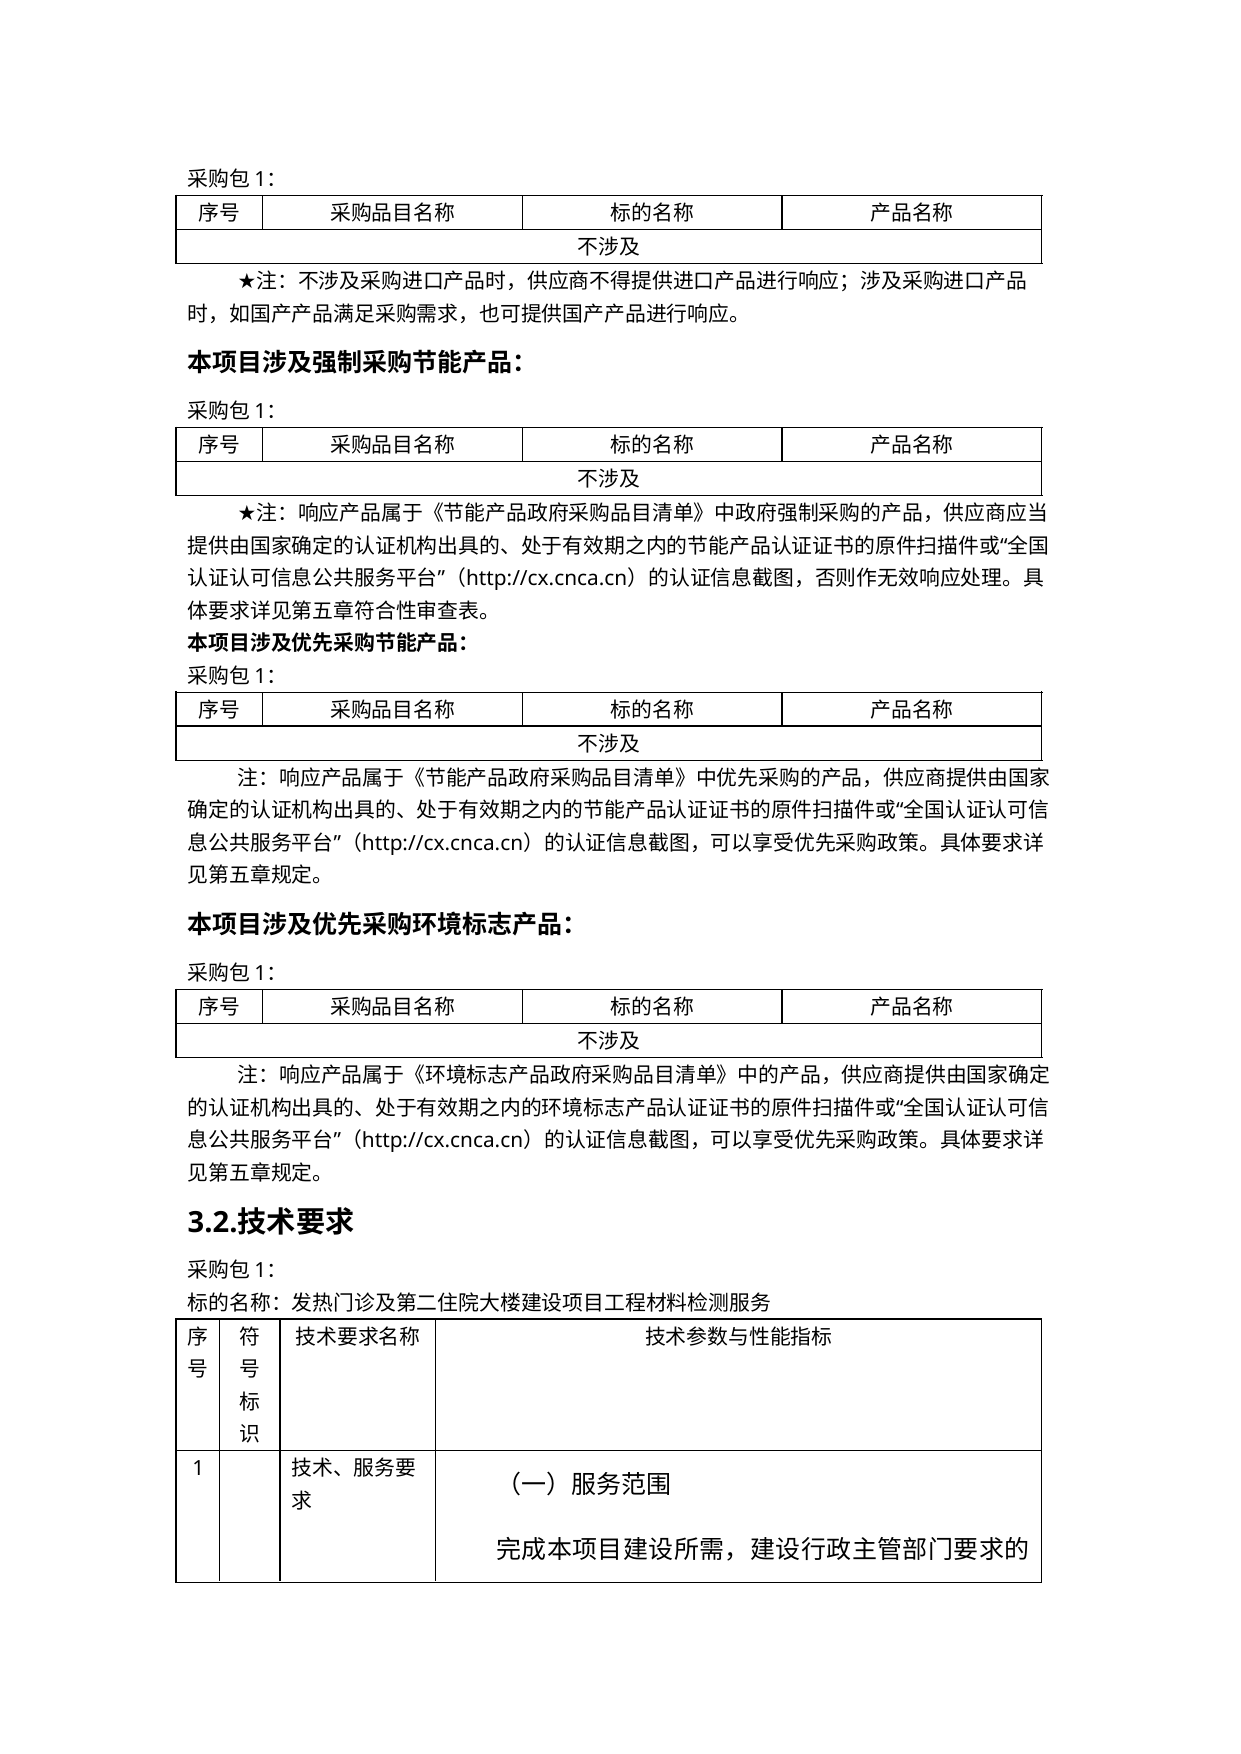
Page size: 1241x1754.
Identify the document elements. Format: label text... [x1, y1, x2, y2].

text 采购包1： [187, 394, 1053, 427]
table_cell [220, 1451, 279, 1581]
table_header 技术要求名称 [281, 1320, 435, 1450]
text 本项目涉及强制采购节能产品： [187, 329, 1053, 394]
table_header 符号标识 [220, 1320, 279, 1450]
text 本项目涉及优先采购环境标志产品： [187, 891, 1053, 956]
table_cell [436, 1451, 1041, 1581]
table_header 采购品目名称 [263, 196, 522, 228]
text ★注：不涉及采购进口产品时，供应商不得提供进口产品进行响应；涉及采购进口产品时，如国产产品满足采购需求，也可提供国产产品进行响应。 [187, 264, 1053, 329]
text 注：响应产品属于《环境标志产品政府采购品目清单》中的产品，供应商提供由国家确定的认证机构出具的、处于有效期之内的环境标志产品认证证书的原件扫描件或“全国认证认可信息公共服务平台”（http://cx.cnca.cn）的认证信息截图，可以享受优先采购政策。具体要求详见第五章规定。 [187, 1058, 1053, 1188]
table_cell 1 [177, 1451, 219, 1581]
table_header 采购品目名称 [263, 990, 522, 1023]
text ★注：响应产品属于《节能产品政府采购品目清单》中政府强制采购的产品，供应商应当提供由国家确定的认证机构出具的、处于有效期之内的节能产品认证证书的原件扫描件或“全国认证认可信息公共服务平台”（http://cx.cnca.cn）的认证信息截图，否则作无效响应处理。具体要求详见第五章符合性审查表。 [187, 496, 1053, 626]
table_header 序号 [177, 990, 262, 1023]
table_cell 不涉及 [177, 1024, 1041, 1057]
table_cell 不涉及 [177, 462, 1041, 495]
text 注：响应产品属于《节能产品政府采购品目清单》中优先采购的产品，供应商提供由国家确定的认证机构出具的、处于有效期之内的节能产品认证证书的原件扫描件或“全国认证认可信息公共服务平台”（http://cx.cnca.cn）的认证信息截图，可以享受优先采购政策。具体要求详见第五章规定。 [187, 761, 1053, 891]
table_header 产品名称 [783, 428, 1041, 461]
text 采购包1： [187, 956, 1053, 988]
table_header 标的名称 [523, 693, 781, 725]
table_cell 技术、服务要求 [281, 1451, 435, 1581]
table_header 标的名称 [523, 196, 781, 228]
table_header 产品名称 [783, 693, 1041, 725]
text 标的名称：发热门诊及第二住院大楼建设项目工程材料检测服务 [187, 1286, 1053, 1318]
table_header 采购品目名称 [263, 428, 522, 461]
table_header 标的名称 [523, 428, 781, 461]
table_cell 不涉及 [177, 727, 1041, 759]
text 3.2.技术要求 [187, 1188, 1053, 1253]
text 采购包1： [187, 659, 1053, 691]
text 采购包1： [187, 162, 1053, 194]
table_header 标的名称 [523, 990, 781, 1023]
text 本项目涉及优先采购节能产品： [187, 626, 1053, 659]
table_header 采购品目名称 [263, 693, 522, 725]
table_header 技术参数与性能指标 [436, 1320, 1041, 1450]
table_header 序号 [177, 196, 262, 228]
text 采购包1： [187, 1253, 1053, 1286]
table_header 序号 [177, 428, 262, 461]
table_header 产品名称 [783, 196, 1041, 228]
table_header 序号 [177, 1320, 219, 1450]
table_cell 不涉及 [177, 230, 1041, 263]
table_header 序号 [177, 693, 262, 725]
table_header 产品名称 [783, 990, 1041, 1023]
